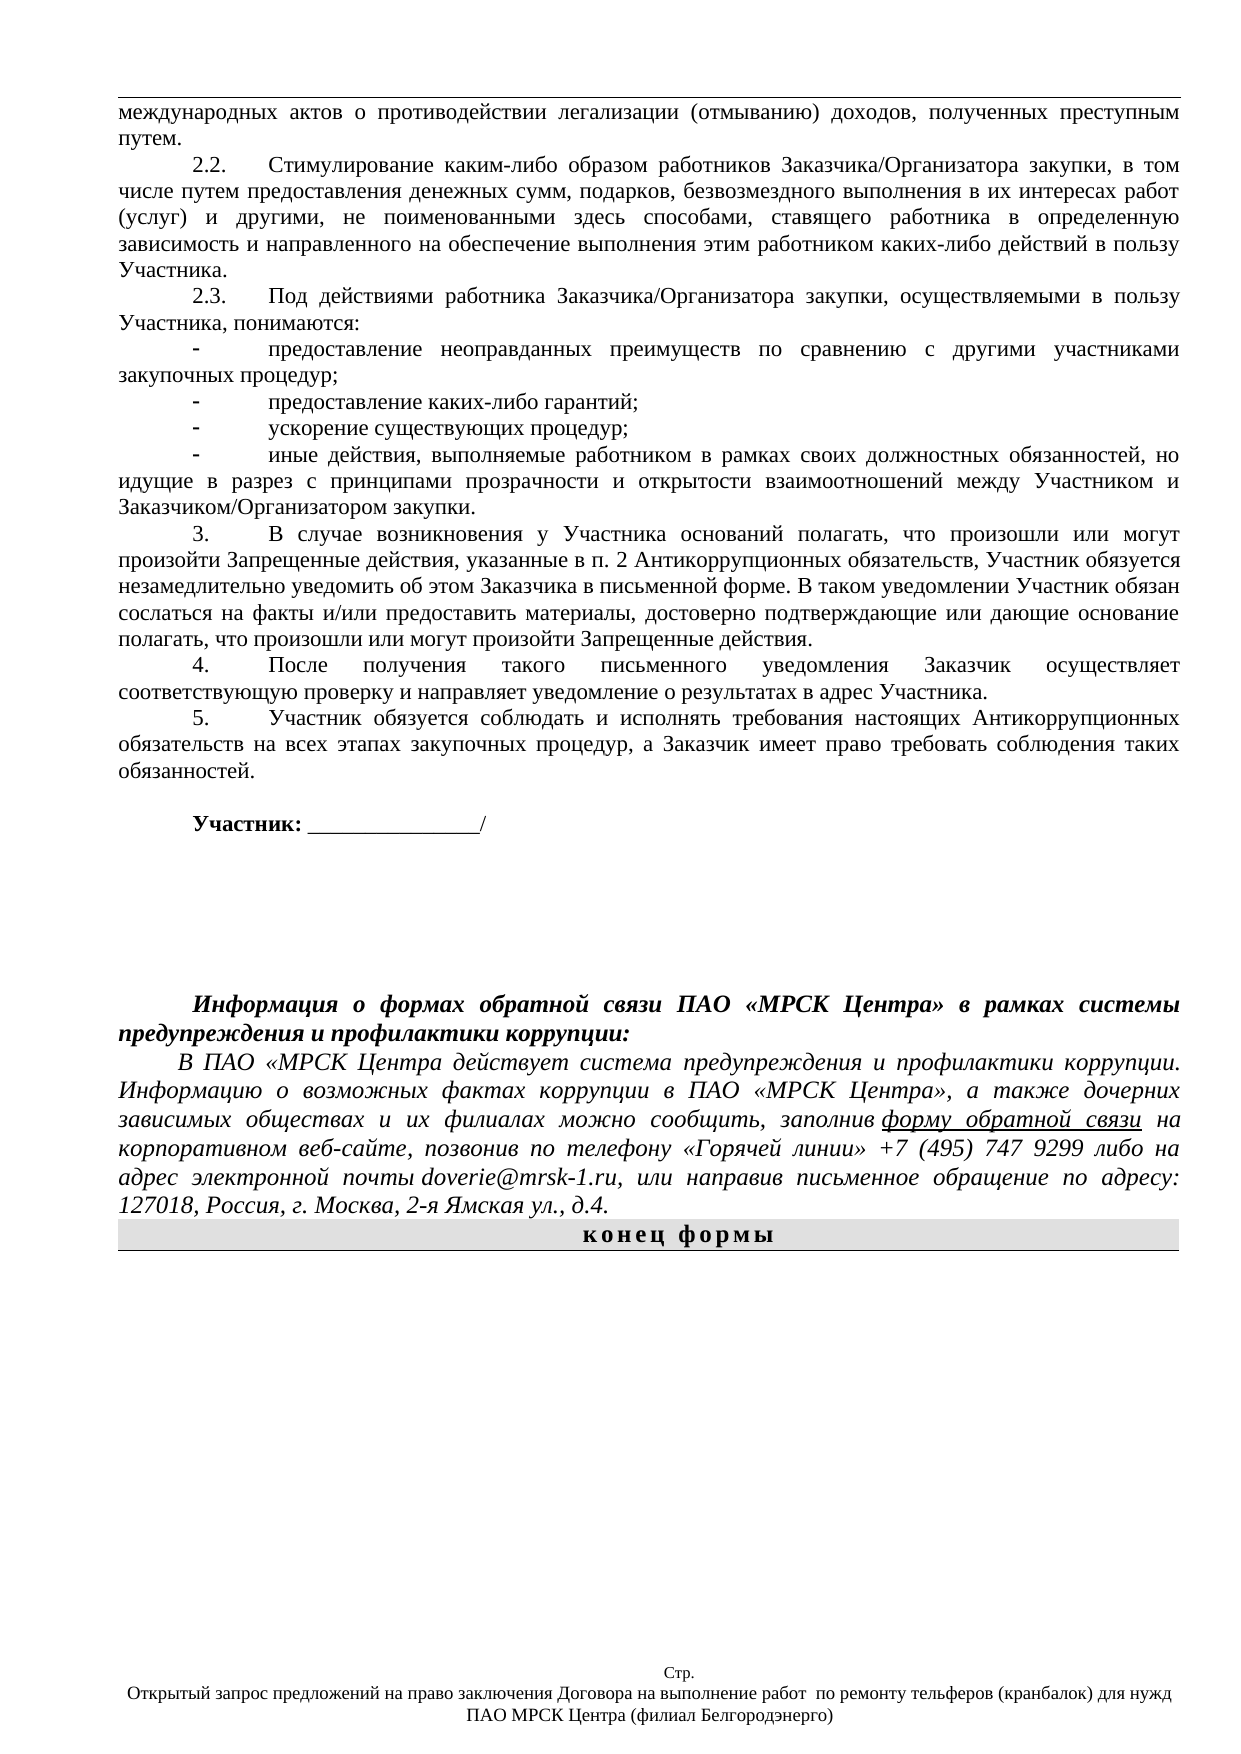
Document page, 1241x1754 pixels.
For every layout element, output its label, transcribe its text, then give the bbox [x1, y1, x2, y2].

text Информация о формах обратной связи ПАО «МРСК Центра» в рамках системы предупреждения и профилактики коррупции: [118, 989, 1181, 1047]
list Участник обязуется соблюдать и исполнять требования настоящих Антикоррупционных обязательств на всех этапах закупочных процедур, а Заказчик имеет право требовать соблюдения таких обязанностей. [118, 704, 1181, 783]
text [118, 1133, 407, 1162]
list предоставление неоправданных преимуществ по сравнению с другими участниками закупочных процедур; [118, 335, 1181, 388]
text В ПАО «МРСК Центра действует система предупреждения и профилактики коррупции. Информацию о возможных фактах коррупции в ПАО «МРСК Центра», а также дочерних зависимых обществах и их филиалах можно сообщить, заполнив форму обратной связи на корпоративном веб-сайте, позвонив по телефону «Горячей линии» +7 (495) 747 9299 либо на адрес электронной почты doverie@mrsk-1.ru, или направив письменное обращение по адресу: 127018, Россия, г. Москва, 2-я Ямская ул., д.4. [415, 1162, 1181, 1219]
list иные действия, выполняемые работником в рамках своих должностных обязанностей, но идущие в разрез с принципами прозрачности и открытости взаимоотношений между Участником и Заказчиком/Организатором закупки. [118, 441, 1181, 520]
list Cтимулирование каким-либо образом работников Заказчика/Организатора закупки, в том числе путем предоставления денежных сумм, подарков, безвозмездного выполнения в их интересах работ (услуг) и другими, не поименованными здесь способами, ставящего работника в определенную зависимость и направленного на обеспечение выполнения этим работником каких-либо действий в пользу Участника. [118, 151, 1181, 282]
text конец формы [118, 1219, 1179, 1250]
list ускорение существующих процедур; [118, 414, 1181, 441]
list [118, 98, 1181, 151]
text В ПАО «МРСК Центра действует система предупреждения и профилактики коррупции. Информацию о возможных фактах коррупции в ПАО «МРСК Центра», а также дочерних зависимых обществах и их филиалах можно сообщить, заполнив форму обратной связи на корпоративном веб-сайте, позвонив по телефону «Горячей линии» +7 (495) 747 9299 либо на адрес электронной почты doverie@mrsk-1.ru, или направив письменное обращение по адресу: 127018, Россия, г. Москва, 2-я Ямская ул., д.4. [118, 1047, 1181, 1076]
list предоставление каких-либо гарантий; [118, 388, 1181, 414]
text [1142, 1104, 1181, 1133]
list Под действиями работника Заказчика/Организатора закупки, осуществляемыми в пользу Участника, понимаются: [118, 282, 1181, 335]
list В случае возникновения у Участника оснований полагать, что произошли или могут произойти Запрещенные действия, указанные в п. 2 Антикоррупционных обязательств, Участник обязуется незамедлительно уведомить об этом Заказчика в письменной форме. В таком уведомлении Участник обязан сослаться на факты и/или предоставить материалы, достоверно подтверждающие или дающие основание полагать, что произошли или могут произойти Запрещенные действия. [118, 520, 1181, 651]
list После получения такого письменного уведомления Заказчик осуществляет соответствующую проверку и направляет уведомление о результатах в адрес Участника. [118, 651, 1181, 704]
text Участник: _______________/ [118, 809, 1181, 836]
